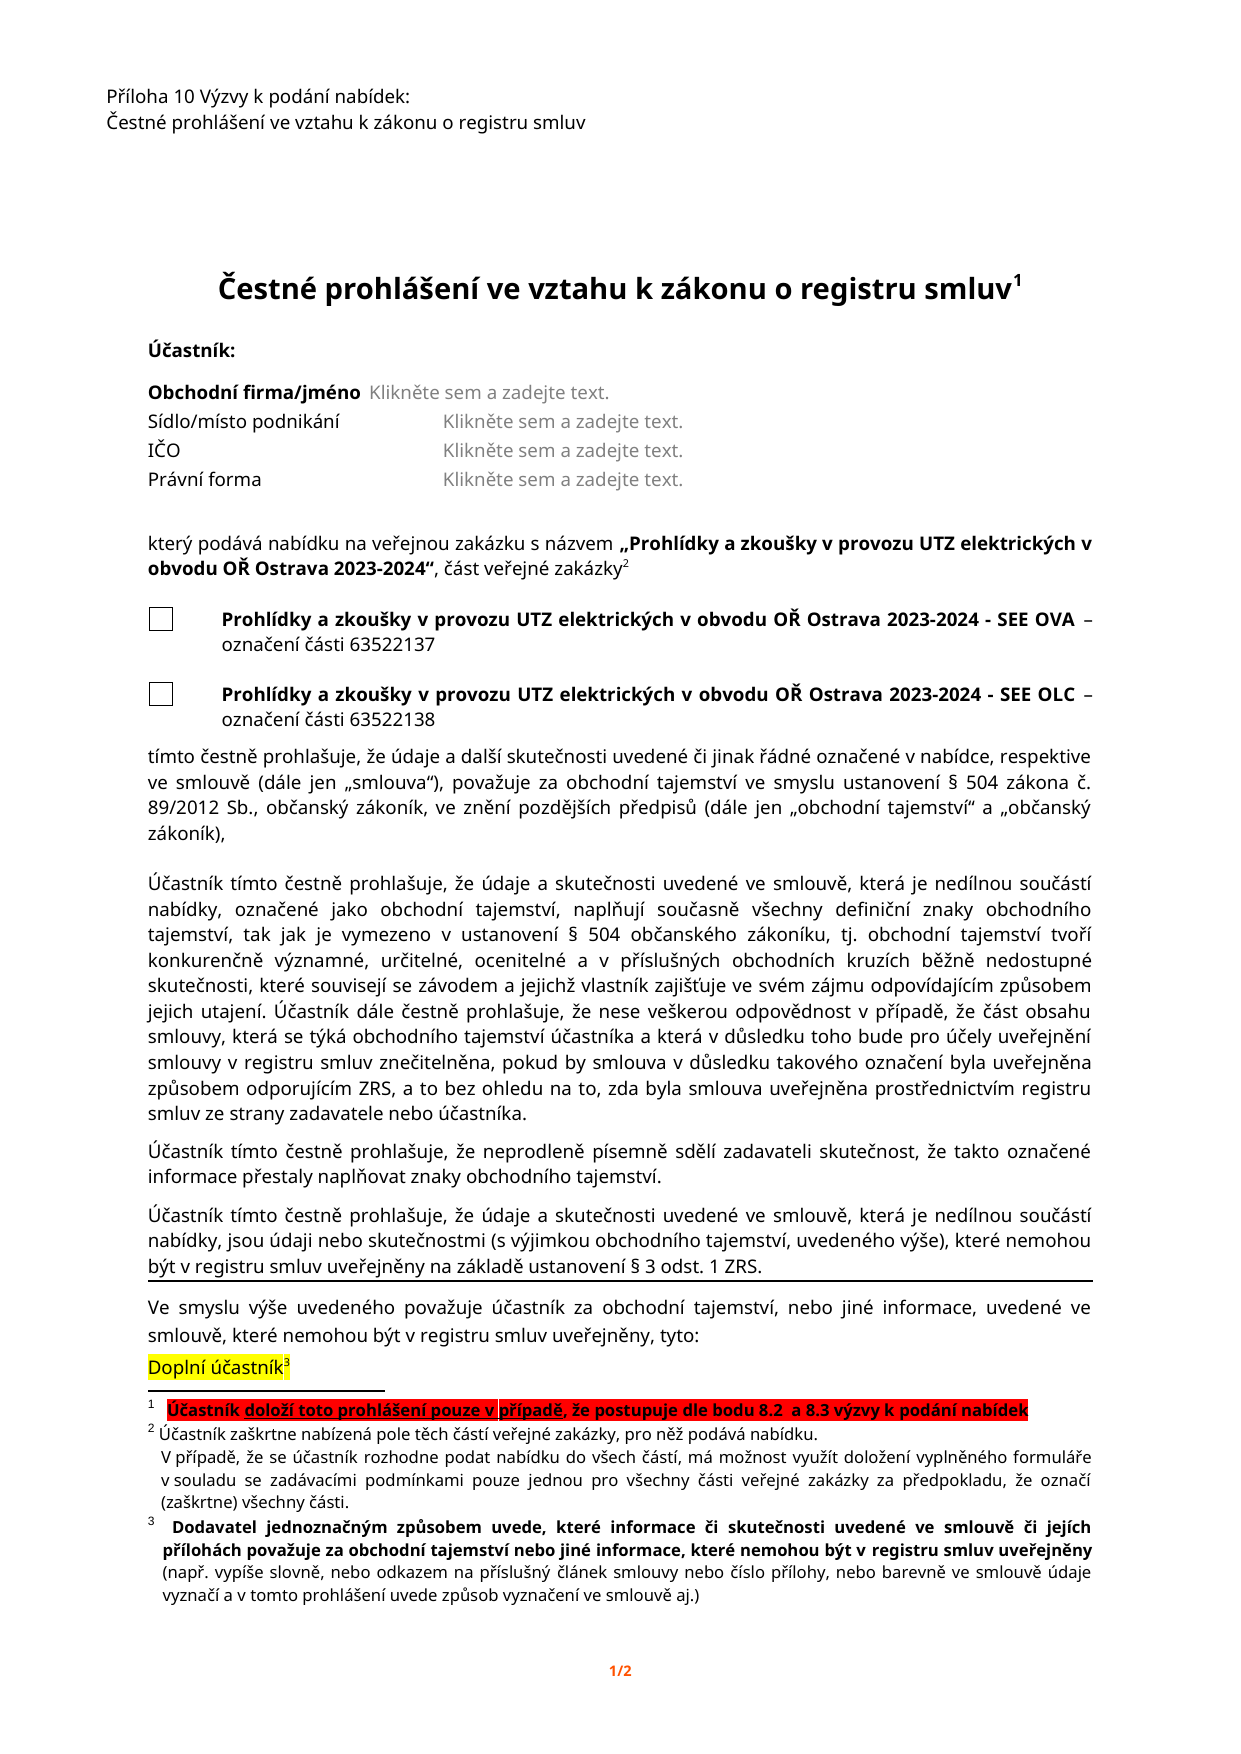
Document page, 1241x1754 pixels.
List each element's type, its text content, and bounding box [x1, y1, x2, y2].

text IČO [148, 434, 1093, 463]
text Sídlo/místo podnikání [148, 405, 1093, 434]
text Účastník tímto čestně prohlašuje, že údaje a skutečnosti uvedené ve smlouvě, která je nedílnou součástí nabídky, jsou údaji nebo skutečnostmi (s výjimkou obchodního tajemství, uvedeného výše), které nemohou být v registru smluv uveřejněny na základě ustanovení § 3 odst. 1 ZRS. [148, 1202, 1093, 1280]
text Účastník: [148, 333, 1093, 364]
text Doplní účastník [148, 1351, 1092, 1380]
text Prohlídky a zkoušky v provozu UTZ elektrických v obvodu OŘ Ostrava 2023-2024 - SEE OVA – označení části 63522137 [148, 606, 1093, 656]
text Účastník tímto čestně prohlašuje, že neprodleně písemně sdělí zadavateli skutečnost, že takto označené informace přestaly naplňovat znaky obchodního tajemství. [148, 1138, 1093, 1189]
text Prohlídky a zkoušky v provozu UTZ elektrických v obvodu OŘ Ostrava 2023-2024 - SEE OLC – označení části 63522138 [148, 681, 1093, 731]
text Obchodní firma/jméno [148, 376, 1093, 405]
text Ve smyslu výše uvedeného považuje účastník za obchodní tajemství, nebo jiné informace, uvedené ve smlouvě, které nemohou být v registru smluv uveřejněny, tyto: [148, 1294, 1092, 1348]
text který podává nabídku na veřejnou zakázku s názvem „Prohlídky a zkoušky v provozu UTZ elektrických v obvodu OŘ Ostrava 2023-2024“, část veřejné zakázky [148, 530, 1093, 581]
text Účastník tímto čestně prohlašuje, že údaje a skutečnosti uvedené ve smlouvě, která je nedílnou součástí nabídky, označené jako obchodní tajemství, naplňují současně všechny definiční znaky obchodního tajemství, tak jak je vymezeno v ustanovení § 504 občanského zákoníku, tj. obchodní tajemství tvoří konkurenčně významné, určitelné, ocenitelné a v příslušných obchodních kruzích běžně nedostupné skutečnosti, které souvisejí se závodem a jejichž vlastník zajišťuje ve svém zájmu odpovídajícím způsobem jejich utajení. Účastník dále čestně prohlašuje, že nese veškerou odpovědnost v případě, že část obsahu smlouvy, která se týká obchodního tajemství účastníka a která v důsledku toho bude pro účely uveřejnění smlouvy v registru smluv znečitelněna, pokud by smlouva v důsledku takového označení byla uveřejněna způsobem odporujícím ZRS, a to bez ohledu na to, zda byla smlouva uveřejněna prostřednictvím registru smluv ze strany zadavatele nebo účastníka. [148, 871, 1093, 1126]
title Čestné prohlášení ve vztahu k zákonu o registru smluv [148, 268, 1093, 308]
text tímto čestně prohlašuje, že údaje a další skutečnosti uvedené či jinak řádné označené v nabídce, respektive ve smlouvě (dále jen „smlouva“), považuje za obchodní tajemství ve smyslu ustanovení § 504 zákona č. 89/2012 Sb., občanský zákoník, ve znění pozdějších předpisů (dále jen „obchodní tajemství“ a „občanský zákoník), [148, 743, 1093, 846]
text Právní forma [148, 463, 1093, 492]
